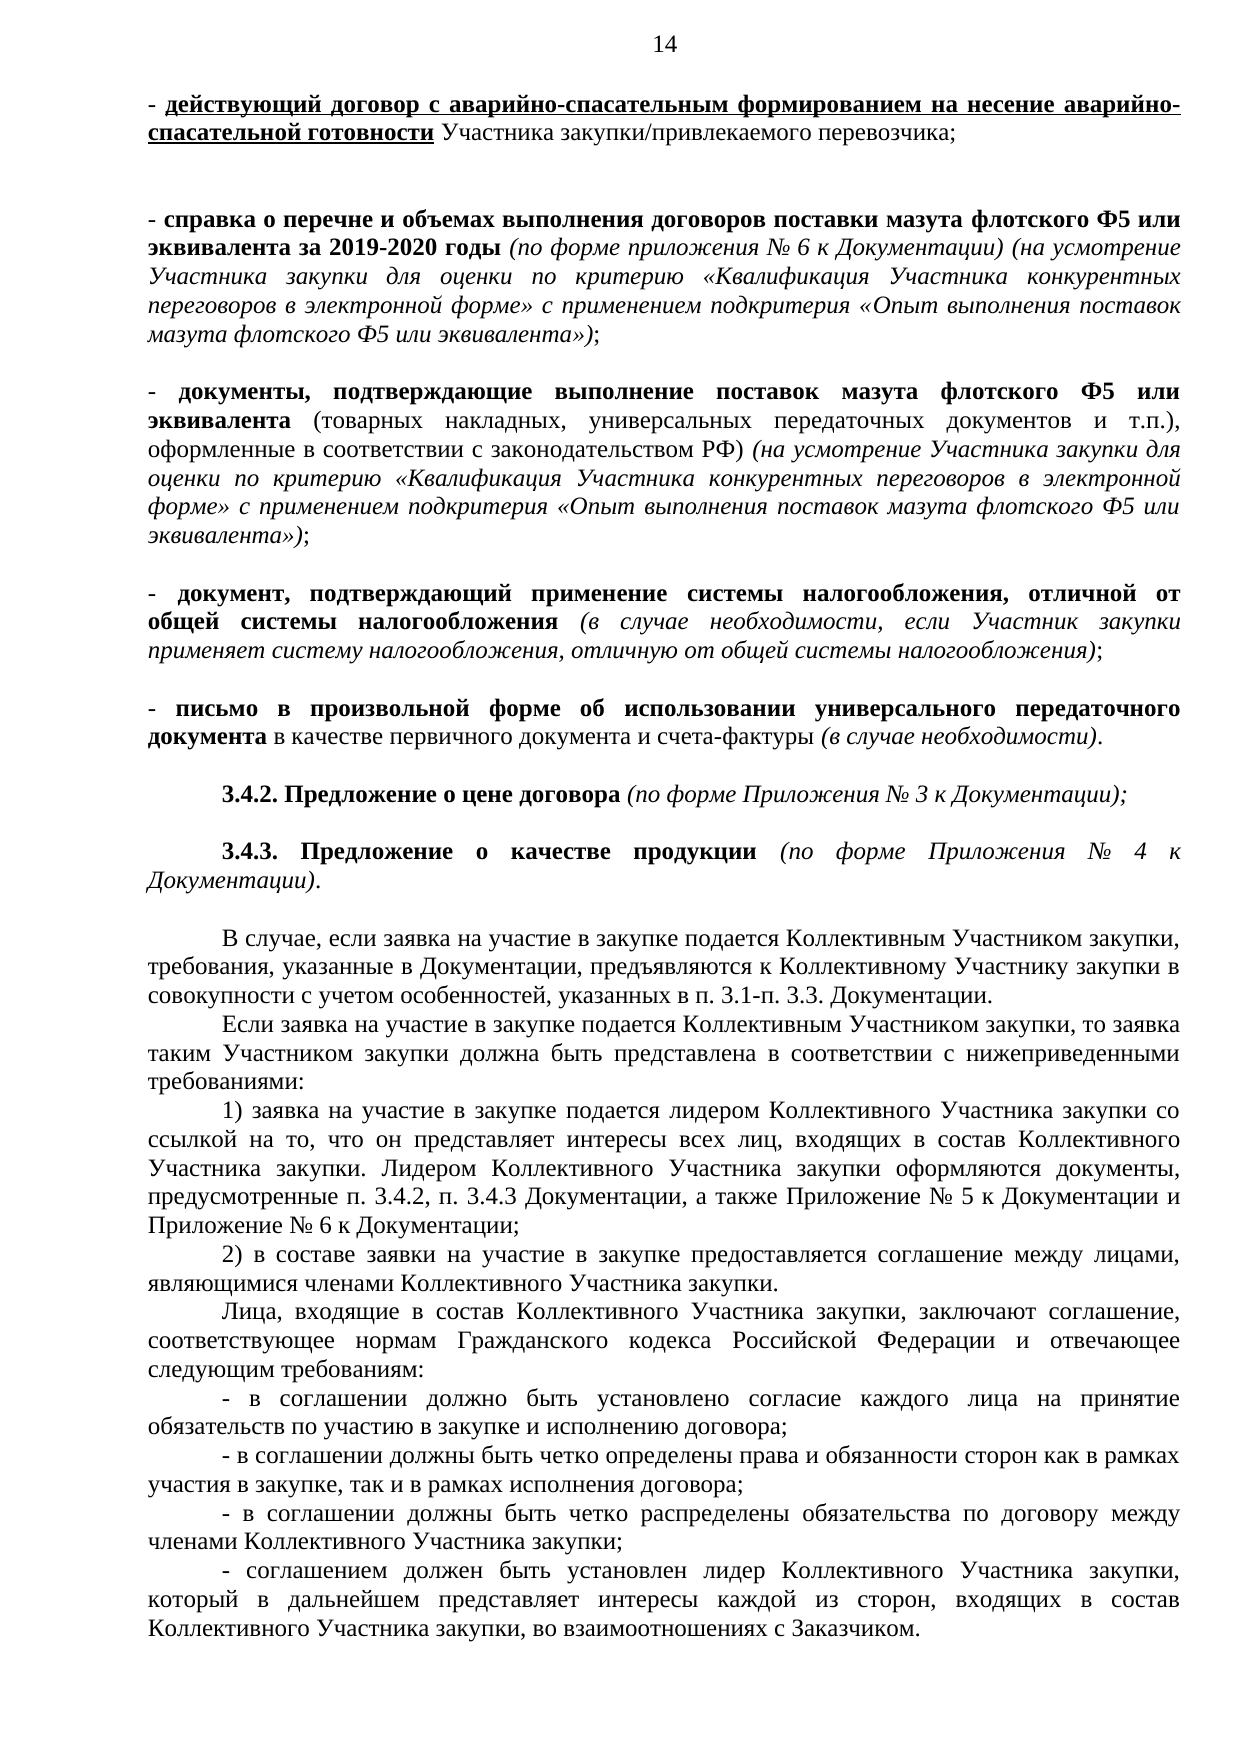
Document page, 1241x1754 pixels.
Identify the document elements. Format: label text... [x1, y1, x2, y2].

text 3.4.3. Предложение о качестве продукции (по форме Приложения № 4 к Документации). [148, 836, 1181, 894]
text - в соглашении должны быть четко распределены обязательства по договору между членами Коллективного Участника закупки; [148, 1498, 1181, 1555]
text - соглашением должен быть установлен лидер Коллективного Участника закупки, который в дальнейшем представляет интересы каждой из сторон, входящих в состав Коллективного Участника закупки, во взаимоотношениях с Заказчиком. [148, 1555, 1181, 1641]
text - письмо в произвольной форме об использовании универсального передаточного документа в качестве первичного документа и счета-фактуры (в случае необходимости). [148, 693, 1181, 750]
text Если заявка на участие в закупке подается Коллективным Участником закупки, то заявка таким Участником закупки должна быть представлена в соответствии с нижеприведенными требованиями: [148, 1009, 1181, 1095]
text 2) в составе заявки на участие в закупке предоставляется соглашение между лицами, являющимися членами Коллективного Участника закупки. [148, 1239, 1181, 1296]
text 1) заявка на участие в закупке подается лидером Коллективного Участника закупки со ссылкой на то, что он представляет интересы всех лиц, входящих в состав Коллективного Участника закупки. Лидером Коллективного Участника закупки оформляются документы, предусмотренные п. 3.4.2, п. 3.4.3 Документации, а также Приложение № 5 к Документации и Приложение № 6 к Документации; [148, 1095, 1181, 1239]
text Лица, входящие в состав Коллективного Участника закупки, заключают соглашение, соответствующее нормам Гражданского кодекса Российской Федерации и отвечающее следующим требованиям: [148, 1296, 1181, 1383]
text - справка о перечне и объемах выполнения договоров поставки мазута флотского Ф5 или эквивалента за 2019-2020 годы (по форме приложения № 6 к Документации) (на усмотрение Участника закупки для оценки по критерию «Квалификация Участника конкурентных переговоров в электронной форме» с применением подкритерия «Опыт выполнения поставок мазута флотского Ф5 или эквивалента»); [148, 204, 1181, 348]
text - в соглашении должны быть четко определены права и обязанности сторон как в рамках участия в закупке, так и в рамках исполнения договора; [148, 1440, 1181, 1498]
text - документы, подтверждающие выполнение поставок мазута флотского Ф5 или эквивалента (товарных накладных, универсальных передаточных документов и т.п.), оформленные в соответствии с законодательством РФ) (на усмотрение Участника закупки для оценки по критерию «Квалификация Участника конкурентных переговоров в электронной форме» с применением подкритерия «Опыт выполнения поставок мазута флотского Ф5 или эквивалента»); [148, 376, 1181, 549]
text - в соглашении должно быть установлено согласие каждого лица на принятие обязательств по участию в закупке и исполнению договора; [148, 1383, 1181, 1440]
list документ, подтверждающий применение системы налогообложения, отличной от общей системы налогообложения (в случае необходимости, если Участник закупки применяет систему налогообложения, отличную от общей системы налогообложения); [148, 578, 1181, 664]
text - действующий договор с аварийно-спасательным формированием на несение аварийно-спасательной готовности Участника закупки/привлекаемого перевозчика; [148, 89, 1181, 146]
text В случае, если заявка на участие в закупке подается Коллективным Участником закупки, требования, указанные в Документации, предъявляются к Коллективному Участнику закупки в совокупности с учетом особенностей, указанных в п. 3.1-п. 3.3. Документации. [148, 923, 1181, 1009]
text 3.4.2. Предложение о цене договора (по форме Приложения № 3 к Документации); [148, 779, 1181, 808]
